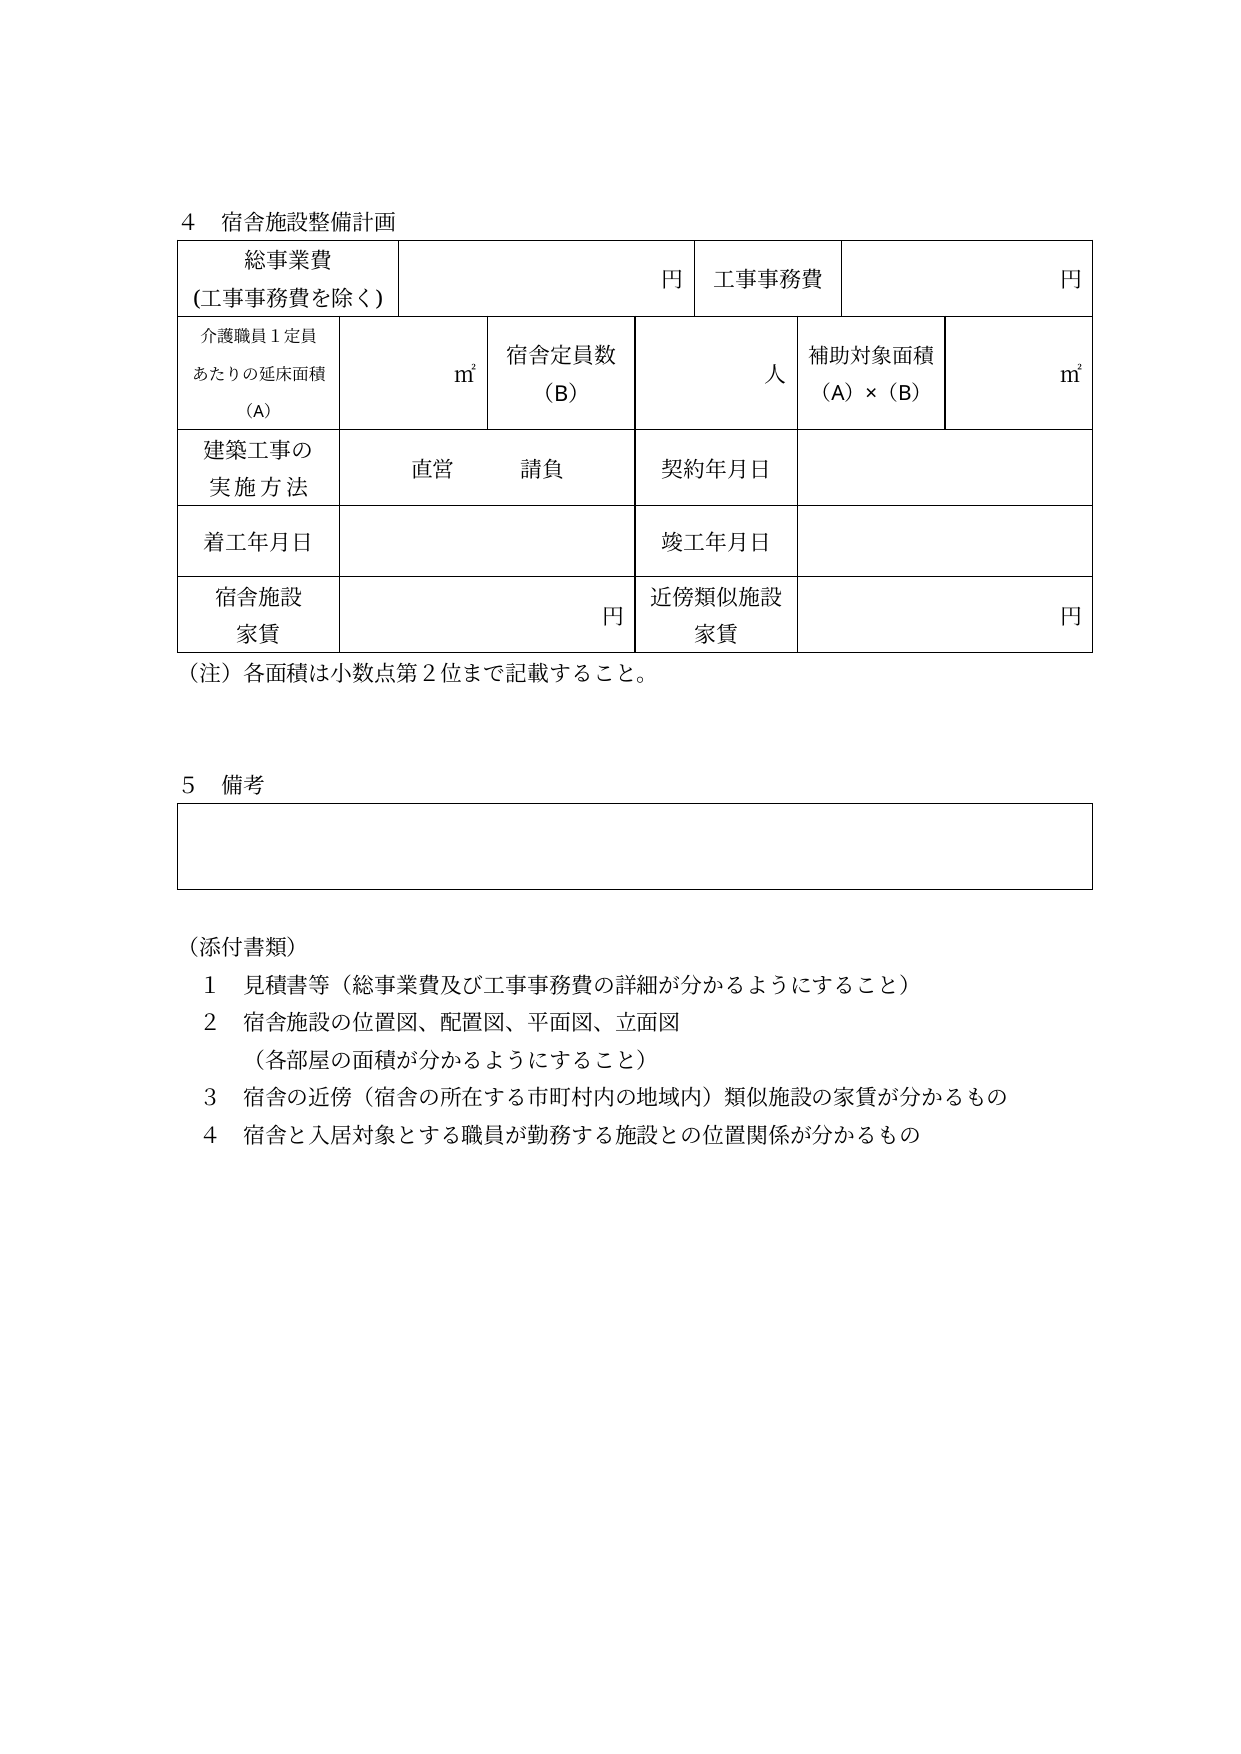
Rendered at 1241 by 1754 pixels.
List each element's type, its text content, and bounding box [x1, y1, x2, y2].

table_header 円 [842, 241, 1092, 316]
table_cell 竣工年月日 [636, 506, 797, 576]
table_cell ㎡ [946, 317, 1092, 429]
table_cell ㎡ [340, 317, 487, 429]
table_header 総事業費 (工事事務費を除く) [178, 241, 398, 316]
table_cell 契約年月日 [636, 430, 797, 505]
text １ 見積書等（総事業費及び工事事務費の詳細が分かるようにすること） [177, 965, 1092, 1002]
table_cell [798, 430, 1092, 505]
text ４ 宿舎と入居対象とする職員が勤務する施設との位置関係が分かるもの [199, 1115, 1092, 1152]
table_cell 介護職員１定員 あたりの延床面積 （A） [178, 317, 339, 429]
table_header 円 [399, 241, 694, 316]
text （注）各面積は小数点第２位まで記載すること。 [177, 653, 1092, 691]
table_cell 直営 請負 [340, 430, 634, 505]
table_cell 宿舎施設 家賃 [178, 577, 339, 652]
table_cell [340, 506, 634, 576]
table_header [178, 804, 1092, 889]
text ２ 宿舎施設の位置図、配置図、平面図、立面図 [177, 1002, 1092, 1040]
table_cell 着工年月日 [178, 506, 339, 576]
text （各部屋の面積が分かるようにすること） [199, 1040, 1092, 1077]
table_cell 補助対象面積 （A）×（B） [798, 317, 944, 429]
table_cell 人 [636, 317, 797, 429]
table_cell 近傍類似施設家賃 [636, 577, 797, 652]
table_header 工事事務費 [695, 241, 841, 316]
table_cell 円 [798, 577, 1092, 652]
table_cell 宿舎定員数 （B） [488, 317, 634, 429]
table_cell 建築工事の 実施方法 [178, 430, 339, 505]
table_cell [798, 506, 1092, 576]
table_cell 円 [340, 577, 634, 652]
text ５ 備考 [177, 766, 1092, 803]
text （添付書類） [177, 927, 1092, 965]
text ４ 宿舎施設整備計画 [177, 202, 1092, 239]
text ３ 宿舎の近傍（宿舎の所在する市町村内の地域内）類似施設の家賃が分かるもの [199, 1077, 1092, 1115]
